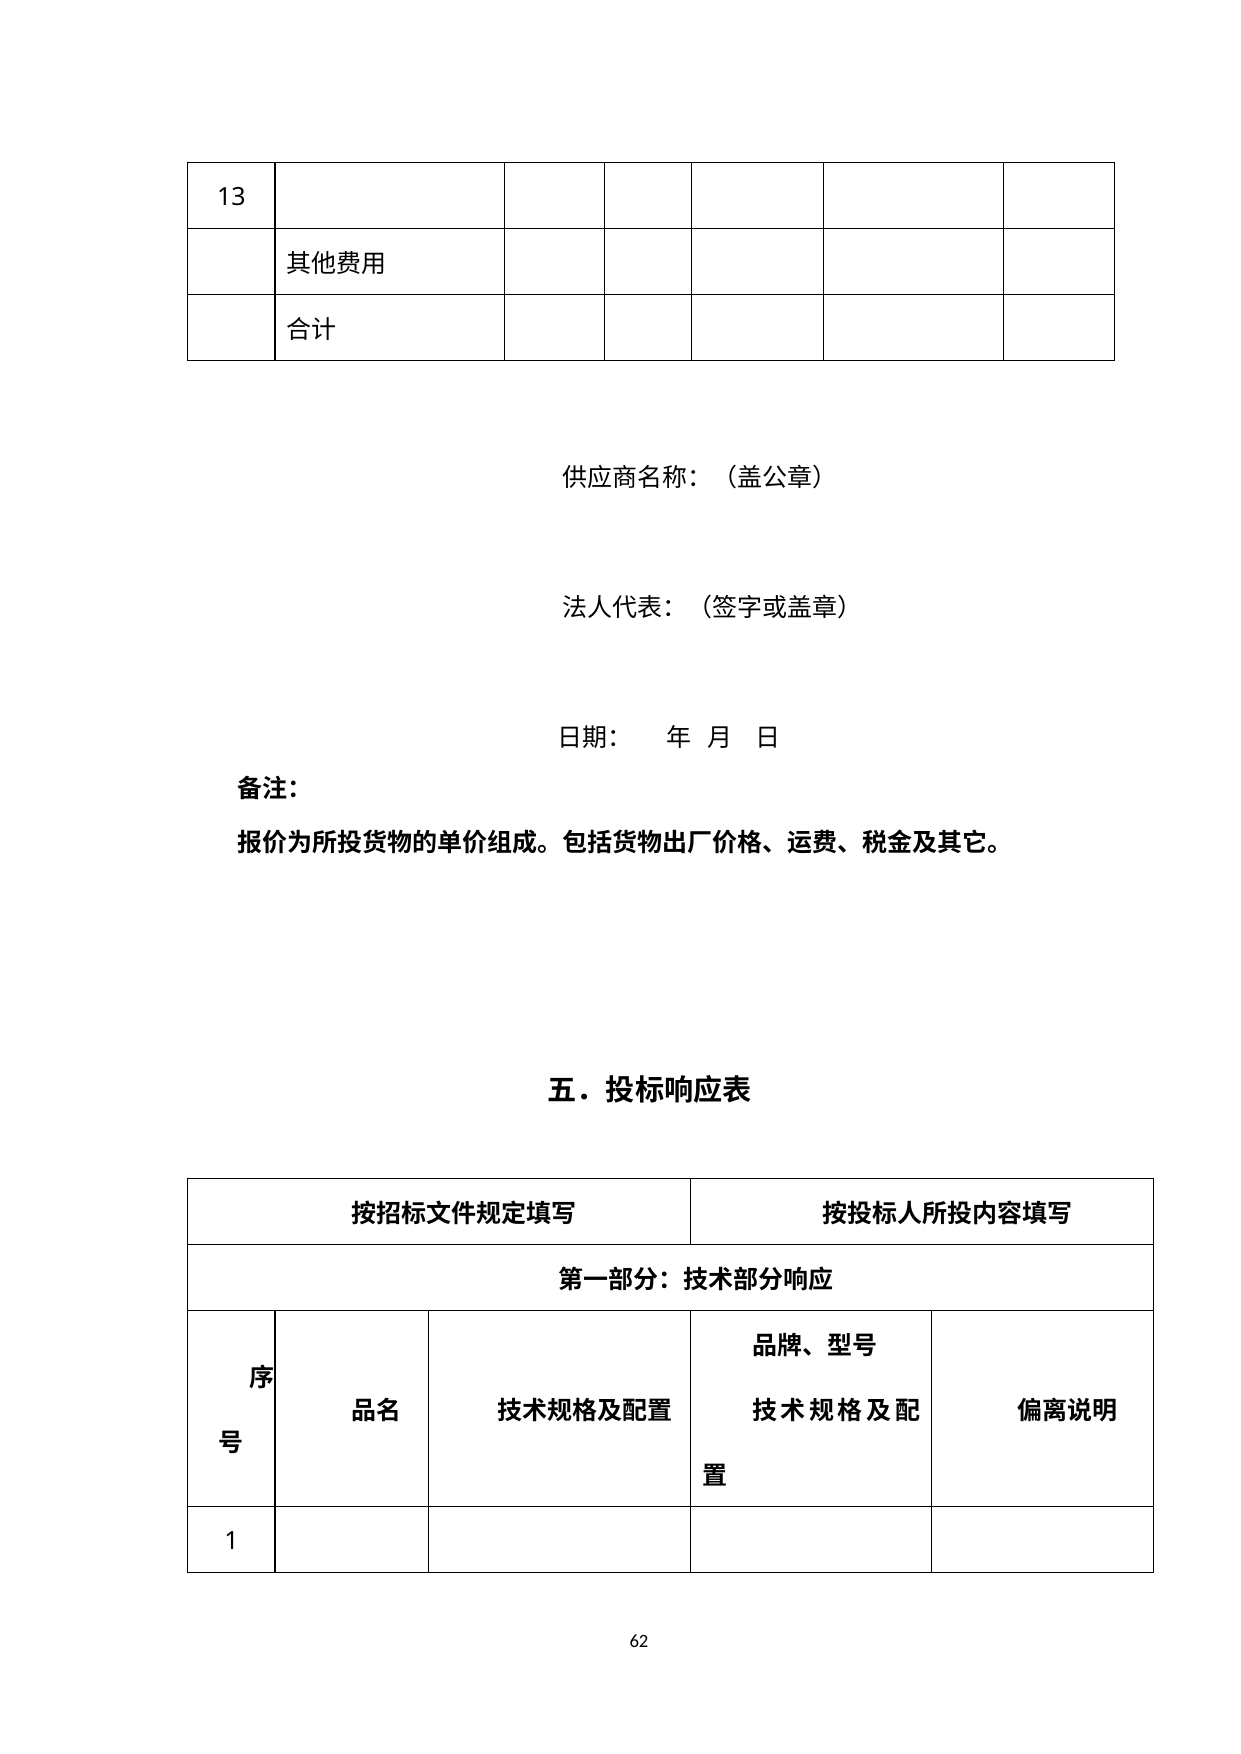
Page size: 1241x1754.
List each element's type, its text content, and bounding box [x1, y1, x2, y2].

table_cell [188, 229, 274, 294]
table_cell [1004, 295, 1114, 360]
table_cell [824, 229, 1003, 294]
text 日期： 年 月 日 [187, 703, 1053, 768]
table_cell [692, 229, 823, 294]
table_cell [1004, 229, 1114, 294]
table_cell 13 [188, 163, 274, 228]
table_cell 第一部分：技术部分响应 [188, 1245, 1153, 1310]
table_cell [1004, 163, 1114, 228]
table_cell [605, 295, 691, 360]
text 备注： [187, 768, 1053, 804]
table_cell [691, 1507, 931, 1572]
table_cell [824, 163, 1003, 228]
text 五．投标响应表 [187, 1055, 1053, 1120]
table_cell [605, 229, 691, 294]
table_cell [505, 295, 604, 360]
table_cell [505, 163, 604, 228]
table_cell 1 [188, 1507, 274, 1572]
table_cell [188, 295, 274, 360]
table_cell 合计 [276, 295, 504, 360]
table_cell [276, 163, 504, 228]
table_cell [692, 163, 823, 228]
table_cell [605, 163, 691, 228]
table_cell [505, 229, 604, 294]
table_cell 其他费用 [276, 229, 504, 294]
table_cell [692, 295, 823, 360]
table_cell 品牌、型号 技术规格及配置 [691, 1311, 931, 1506]
table_cell 序号 [188, 1311, 274, 1506]
table_cell [824, 295, 1003, 360]
table_cell [932, 1507, 1153, 1572]
table_cell 品名 [276, 1311, 428, 1506]
table_cell 偏离说明 [932, 1311, 1153, 1506]
table_cell 技术规格及配置 [429, 1311, 690, 1506]
text 法人代表：（签字或盖章） [187, 573, 986, 638]
table_header 按招标文件规定填写 [188, 1179, 690, 1244]
table_header 按投标人所投内容填写 [691, 1179, 1153, 1244]
text 供应商名称：（盖公章） [187, 443, 1053, 508]
table_cell [429, 1507, 690, 1572]
table_cell [276, 1507, 428, 1572]
text 报价为所投货物的单价组成。包括货物出厂价格、运费、税金及其它。 [187, 822, 1053, 859]
